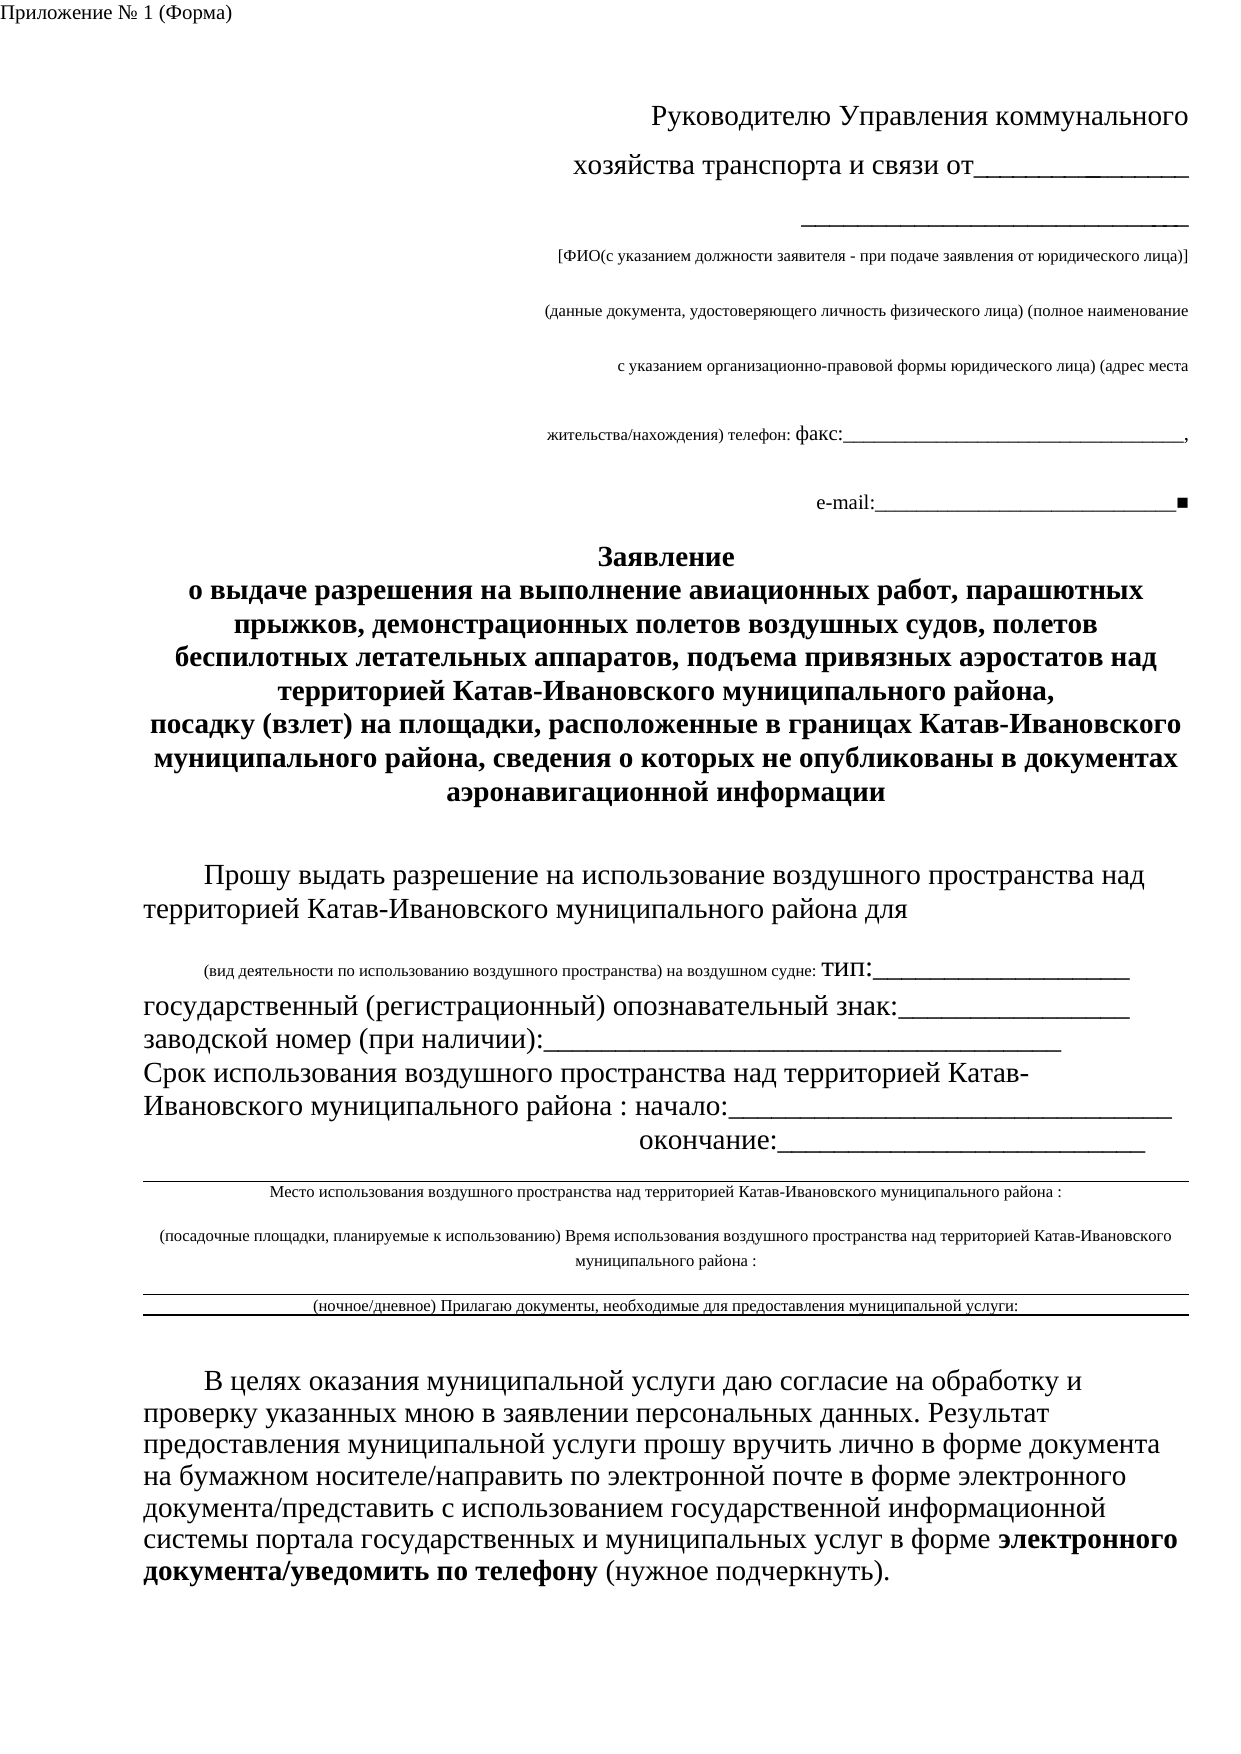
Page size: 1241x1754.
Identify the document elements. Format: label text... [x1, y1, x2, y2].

text e-mail: ■ [143, 490, 1189, 514]
text (посадочные площадки, планируемые к использованию) Время использования воздушного пространства над территорией Катав-Ивановского муниципального района : [143, 1226, 1189, 1270]
text Руководителю Управления коммунального хозяйства транспорта и связи от [556, 98, 1189, 230]
text Место использования воздушного пространства над территорией Катав-Ивановского муниципального района : [143, 1182, 1189, 1201]
text Заявление о выдаче разрешения на выполнение авиационных работ, парашютных прыжков, демонстрационных полетов воздушных судов, полетов беспилотных летательных аппаратов, подъема привязных аэростатов над территорией Катав-Ивановского муниципального района, посадку (взлет) на площадки, расположенные в границах Катав-Ивановского муниципального района, сведения о которых не опубликованы в документах аэронавигационной информации [143, 539, 1189, 807]
text В целях оказания муниципальной услуги даю согласие на обработку и проверку указанных мною в заявлении персональных данных. Результат предоставления муниципальной услуги прошу вручить лично в форме документа на бумажном носителе/направить по электронной почте в форме электронного документа/представить с использованием государственной информационной системы портала государственных и муниципальных услуг в форме электронного документа/уведомить по телефону (нужное подчеркнуть). [143, 1366, 1189, 1586]
text Прошу выдать разрешение на использование воздушного пространства над территорией Катав-Ивановского муниципального района для [143, 857, 1189, 924]
text [ФИО(с указанием должности заявителя - при подаче заявления от юридического лица)] (данные документа, удостоверяющего личность физического лица) (полное наименование с указанием организационно-правовой формы юридического лица) (адрес места жительства/нахождения) телефон: факс: , [535, 246, 1189, 444]
text окончание: [639, 1122, 1189, 1156]
text Срок использования воздушного пространства над территорией Катав- Ивановского муниципального района : начало: [143, 1055, 1189, 1122]
text (вид деятельности по использованию воздушного пространства) на воздушном судне: тип: [143, 949, 1189, 983]
text заводской номер (при наличии): [143, 1021, 1189, 1055]
text (ночное/дневное) Прилагаю документы, необходимые для предоставления муниципальной услуги: [143, 1295, 1189, 1314]
text государственный (регистрационный) опознавательный знак: [143, 988, 1189, 1021]
